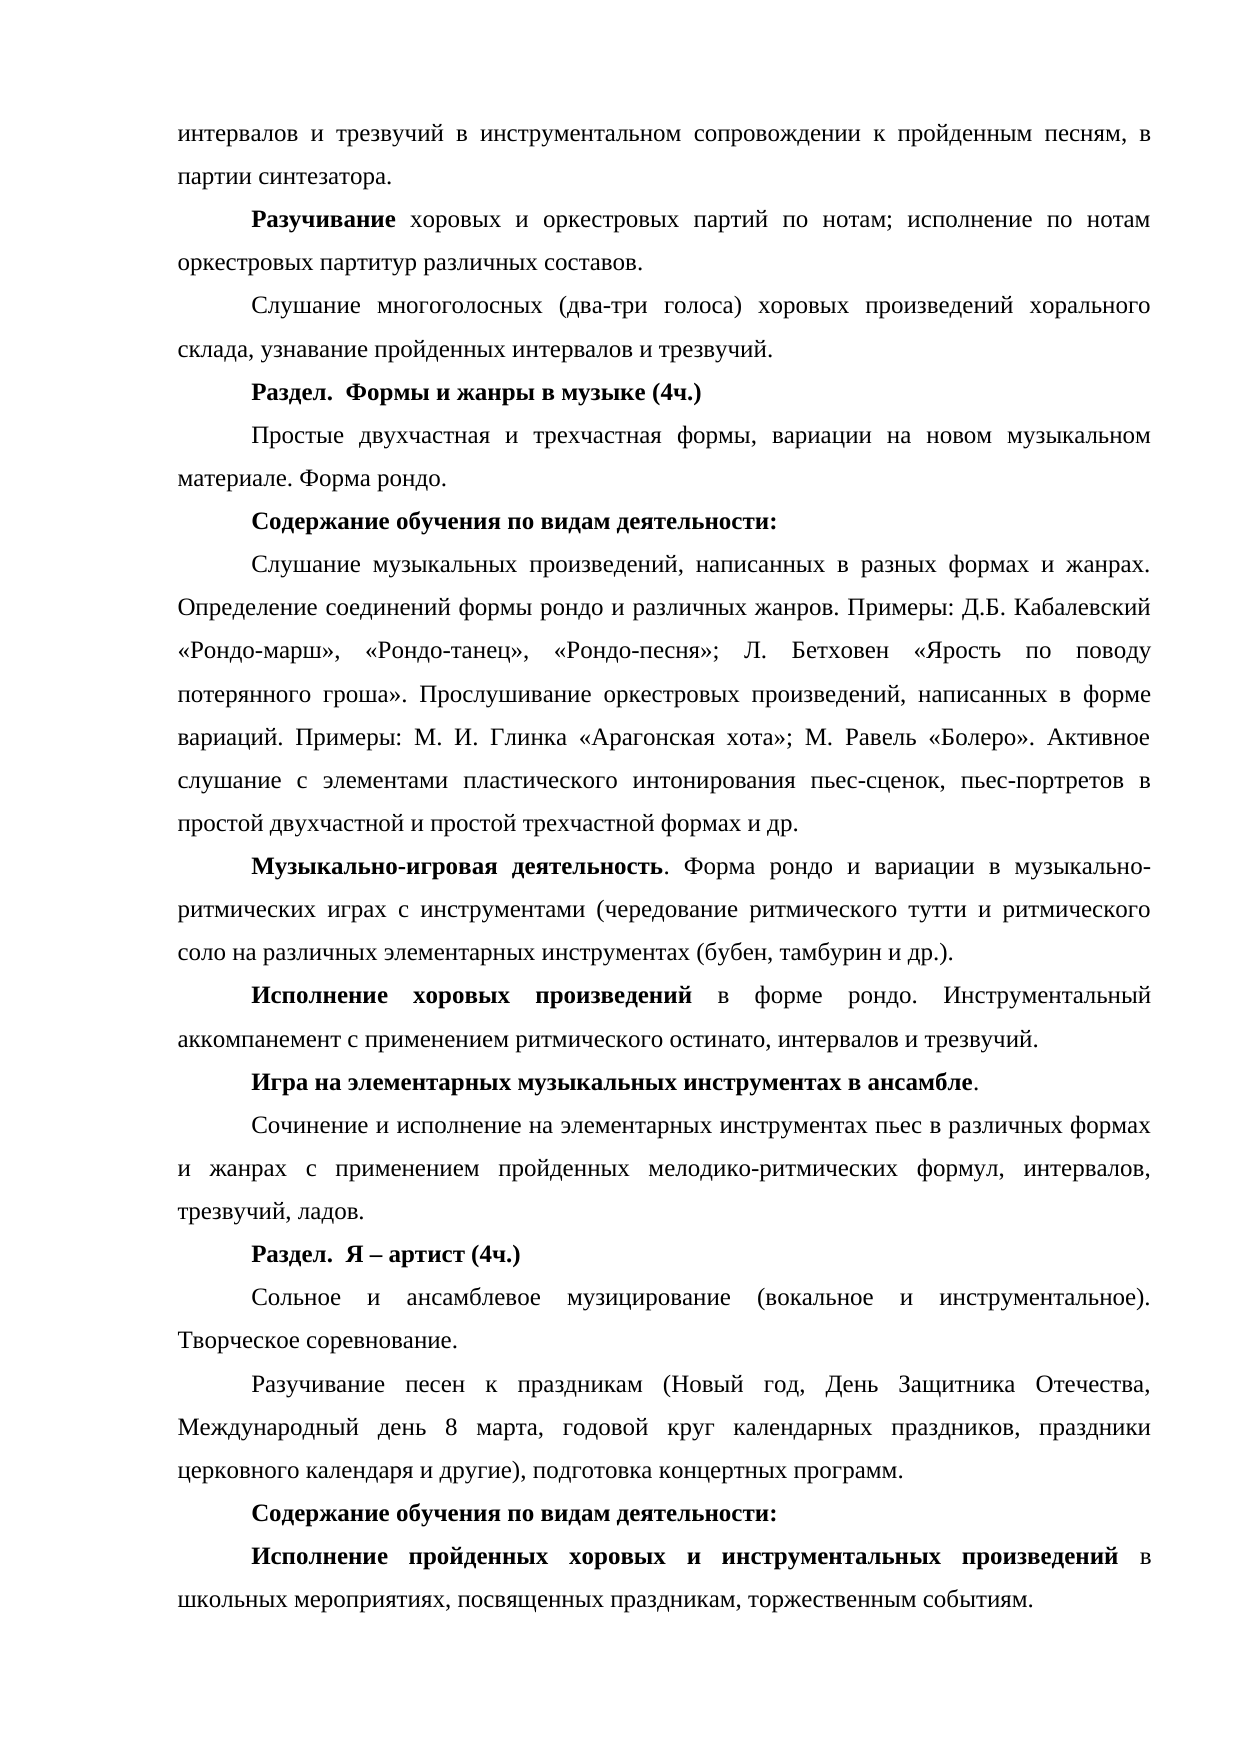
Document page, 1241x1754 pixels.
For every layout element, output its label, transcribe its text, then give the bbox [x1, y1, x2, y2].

text Разучивание хоровых и оркестровых партий по нотам; исполнение по нотам оркестровых партитур различных составов. [177, 204, 1152, 276]
text Исполнение пройденных хоровых и инструментальных произведений в школьных мероприятиях, посвященных праздникам, торжественным событиям. [177, 1541, 1152, 1613]
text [177, 118, 1152, 190]
text Слушание многоголосных (два-три голоса) хоровых произведений хорального склада, узнавание пройденных интервалов и трезвучий. [177, 291, 1152, 362]
text Сольное и ансамблевое музицирование (вокальное и инструментальное). Творческое соревнование. [177, 1282, 1152, 1354]
text Сочинение и исполнение на элементарных инструментах пьес в различных формах и жанрах с применением пройденных мелодико-ритмических формул, интервалов, трезвучий, ладов. [177, 1110, 1152, 1225]
text Игра на элементарных музыкальных инструментах в ансамбле. [177, 1067, 1152, 1096]
text Музыкально-игровая деятельность. Форма рондо и вариации в музыкально-ритмических играх с инструментами (чередование ритмического тутти и ритмического соло на различных элементарных инструментах (бубен, тамбурин и др.). [177, 851, 1152, 966]
text Разучивание песен к праздникам (Новый год, День Защитника Отечества, Международный день 8 марта, годовой круг календарных праздников, праздники церковного календаря и другие), подготовка концертных программ. [177, 1369, 1152, 1484]
text Простые двухчастная и трехчастная формы, вариации на новом музыкальном материале. Форма рондо. [177, 420, 1152, 492]
text Содержание обучения по видам деятельности: [177, 1498, 1152, 1527]
text Слушание музыкальных произведений, написанных в разных формах и жанрах. Определение соединений формы рондо и различных жанров. Примеры: Д.Б. Кабалевский «Рондо-марш», «Рондо-танец», «Рондо-песня»; Л. Бетховен «Ярость по поводу потерянного гроша». Прослушивание оркестровых произведений, написанных в форме вариаций. Примеры: М. И. Глинка «Арагонская хота»; М. Равель «Болеро». Активное слушание с элементами пластического интонирования пьес-сценок, пьес-портретов в простой двухчастной и простой трехчастной формах и др. [177, 549, 1152, 837]
text Раздел. Формы и жанры в музыке (4ч.) [177, 377, 1152, 406]
text Содержание обучения по видам деятельности: [177, 506, 1152, 535]
text Исполнение хоровых произведений в форме рондо. Инструментальный аккомпанемент с применением ритмического остинато, интервалов и трезвучий. [177, 981, 1152, 1052]
text Раздел. Я – артист (4ч.) [177, 1239, 1152, 1268]
